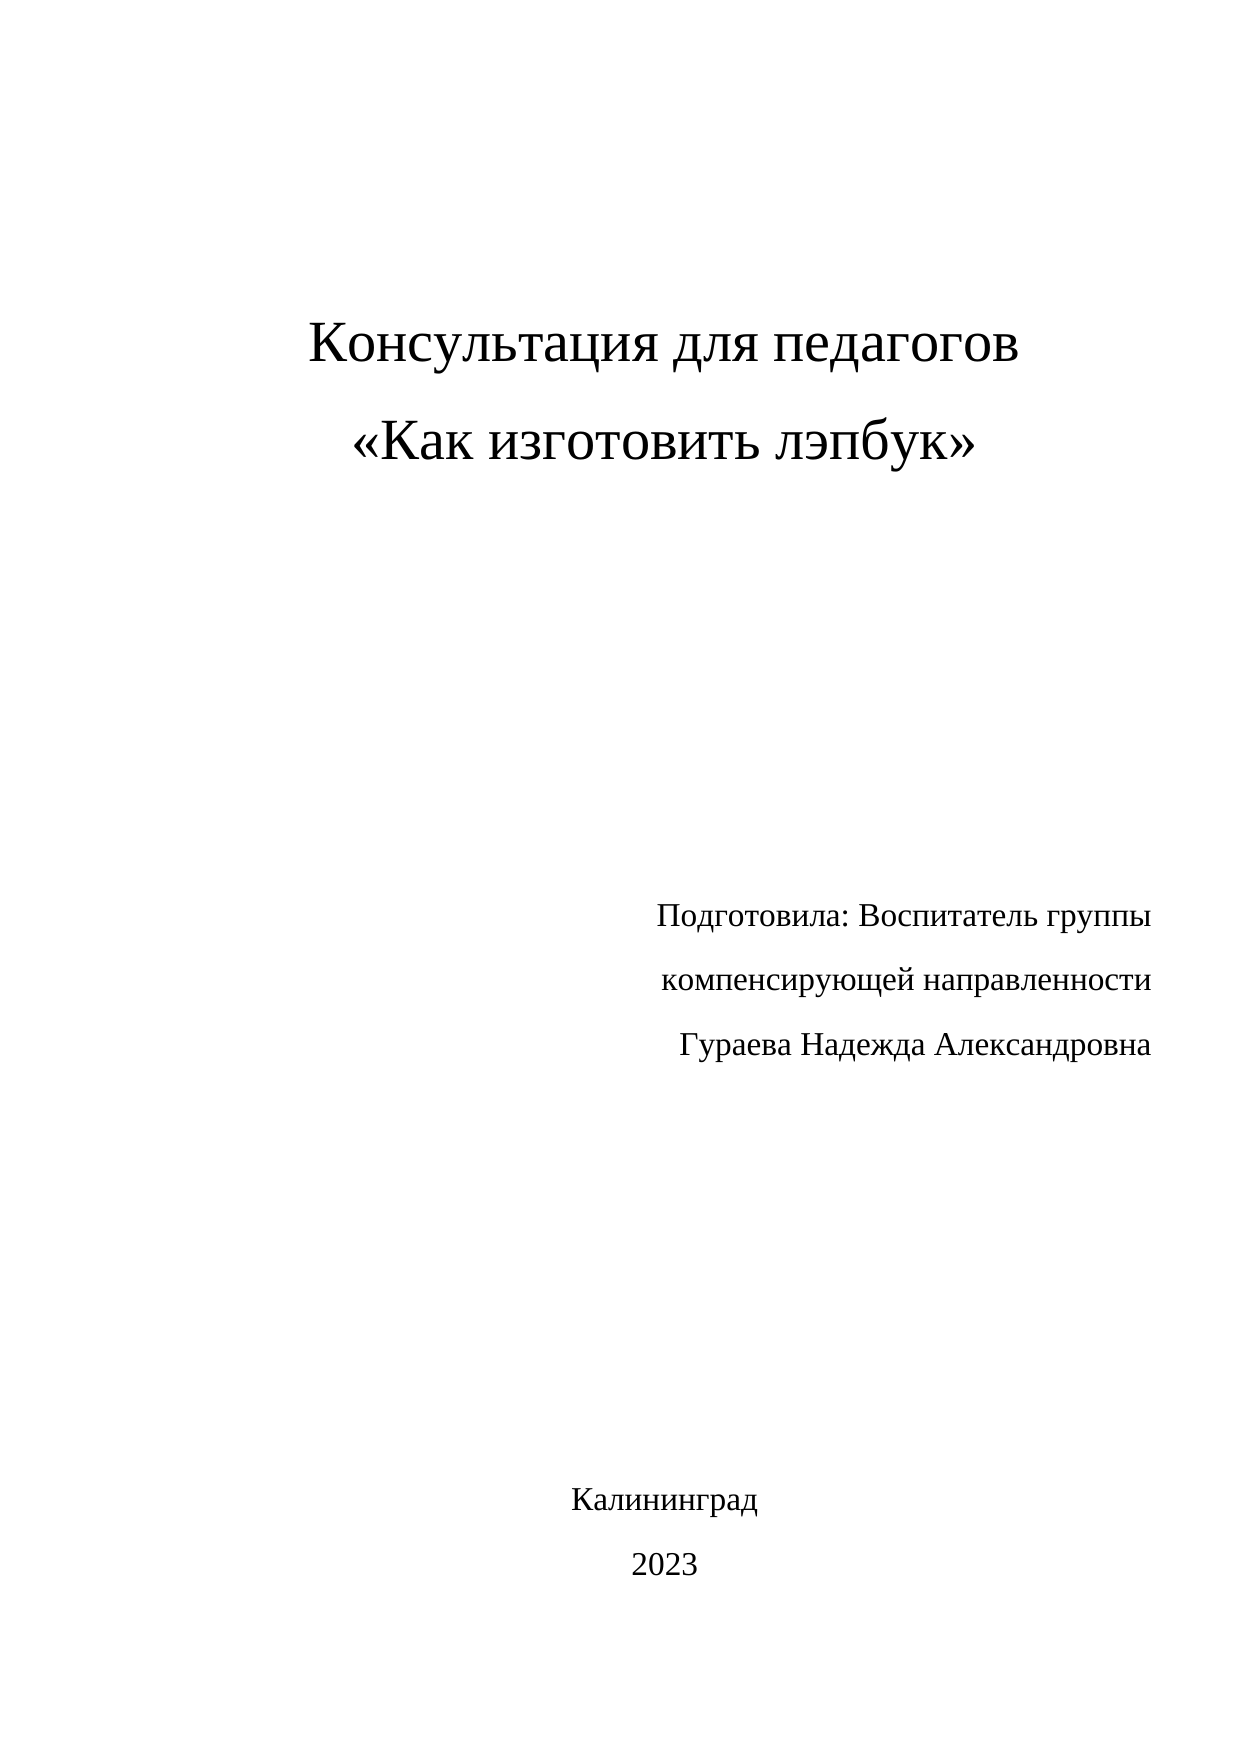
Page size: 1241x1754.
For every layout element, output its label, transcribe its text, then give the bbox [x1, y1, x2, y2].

text Гураева Надежда Александровна [177, 1024, 1152, 1063]
text Калининград [177, 1479, 1152, 1517]
text 2023 [177, 1544, 1152, 1582]
text Подготовила: Воспитатель группы [177, 895, 1152, 933]
text компенсирующей направленности [177, 960, 1152, 998]
text Консультация для педагогов [177, 307, 1152, 374]
text «Как изготовить лэпбук» [177, 405, 1152, 472]
